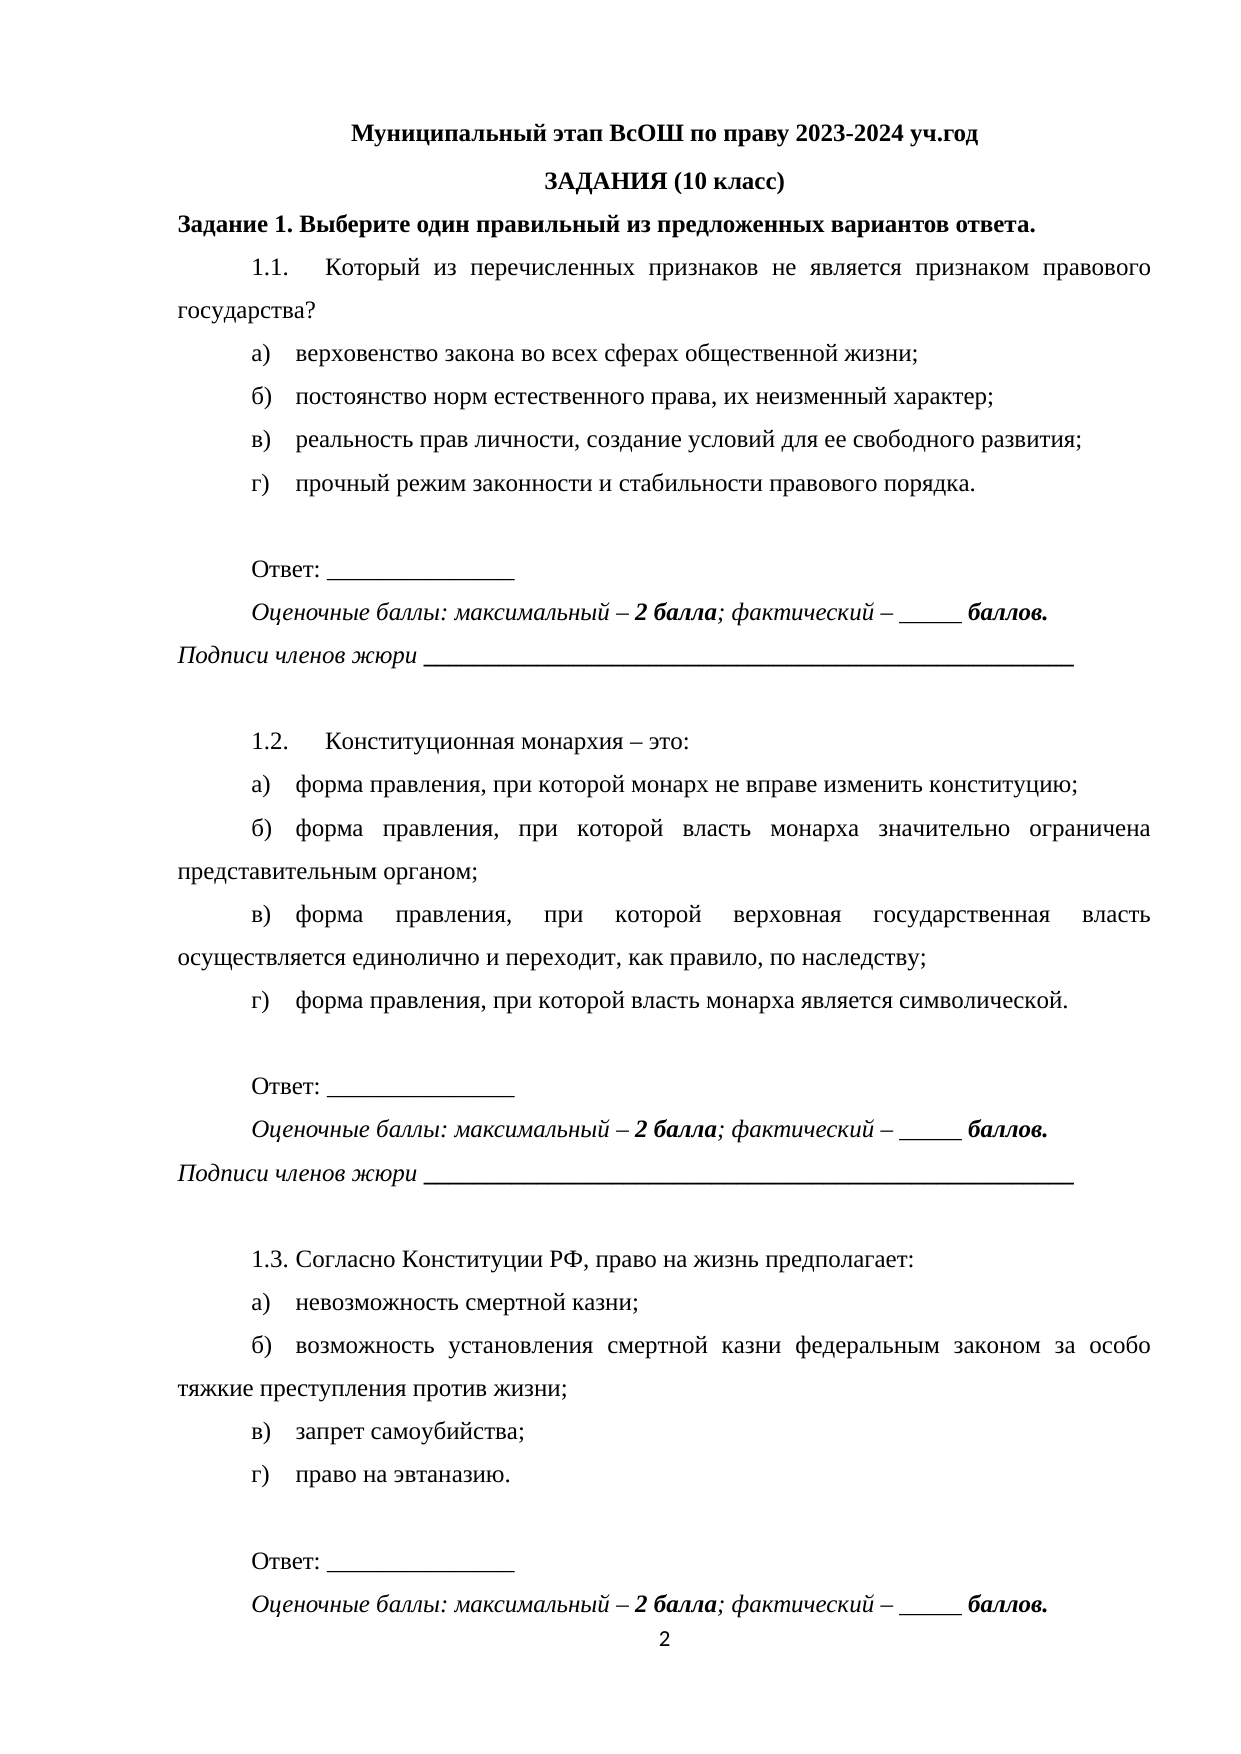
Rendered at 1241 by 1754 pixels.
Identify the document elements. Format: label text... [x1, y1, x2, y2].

list форма правления, при которой монарх не вправе изменить конституцию; [177, 769, 1152, 798]
list форма правления, при которой власть монарха значительно ограничена представительным органом; [177, 813, 1152, 884]
list запрет самоубийства; [177, 1416, 1152, 1445]
list невозможность смертной казни; [177, 1287, 1152, 1316]
text Ответ: _______________ [177, 1071, 1152, 1100]
text Муниципальный этап ВсОШ по праву 2023-2024 уч.год [177, 118, 1152, 147]
text Ответ: _______________ [177, 554, 1152, 583]
list Который из перечисленных признаков не является признаком правового государства? [177, 252, 1152, 324]
list право на эвтаназию. [177, 1459, 1152, 1488]
list форма правления, при которой верховная государственная власть осуществляется единолично и переходит, как правило, по наследству; [177, 899, 1152, 971]
list Конституционная монархия – это: [177, 726, 1152, 755]
list Согласно Конституции РФ, право на жизнь предполагает: [177, 1244, 1152, 1273]
list форма правления, при которой власть монарха является символической. [177, 985, 1152, 1014]
text Задание 1. Выберите один правильный из предложенных вариантов ответа. [177, 209, 1152, 238]
text ЗАДАНИЯ (10 класс) [177, 166, 1152, 194]
text Оценочные баллы: максимальный – 2 балла; фактический – _____ баллов. [177, 1589, 1152, 1618]
text Подписи членов жюри ____________________________________________________ [177, 640, 1152, 669]
list реальность прав личности, создание условий для ее свободного развития; [177, 424, 1152, 453]
list постоянство норм естественного права, их неизменный характер; [177, 381, 1152, 410]
text Ответ: _______________ [177, 1546, 1152, 1574]
list возможность установления смертной казни федеральным законом за особо тяжкие преступления против жизни; [177, 1330, 1152, 1402]
text Оценочные баллы: максимальный – 2 балла; фактический – _____ баллов. [177, 1114, 1152, 1143]
text Оценочные баллы: максимальный – 2 балла; фактический – _____ баллов. [177, 597, 1152, 626]
list прочный режим законности и стабильности правового порядка. [177, 468, 1152, 496]
text Подписи членов жюри ____________________________________________________ [177, 1158, 1152, 1186]
list верховенство закона во всех сферах общественной жизни; [177, 338, 1152, 367]
